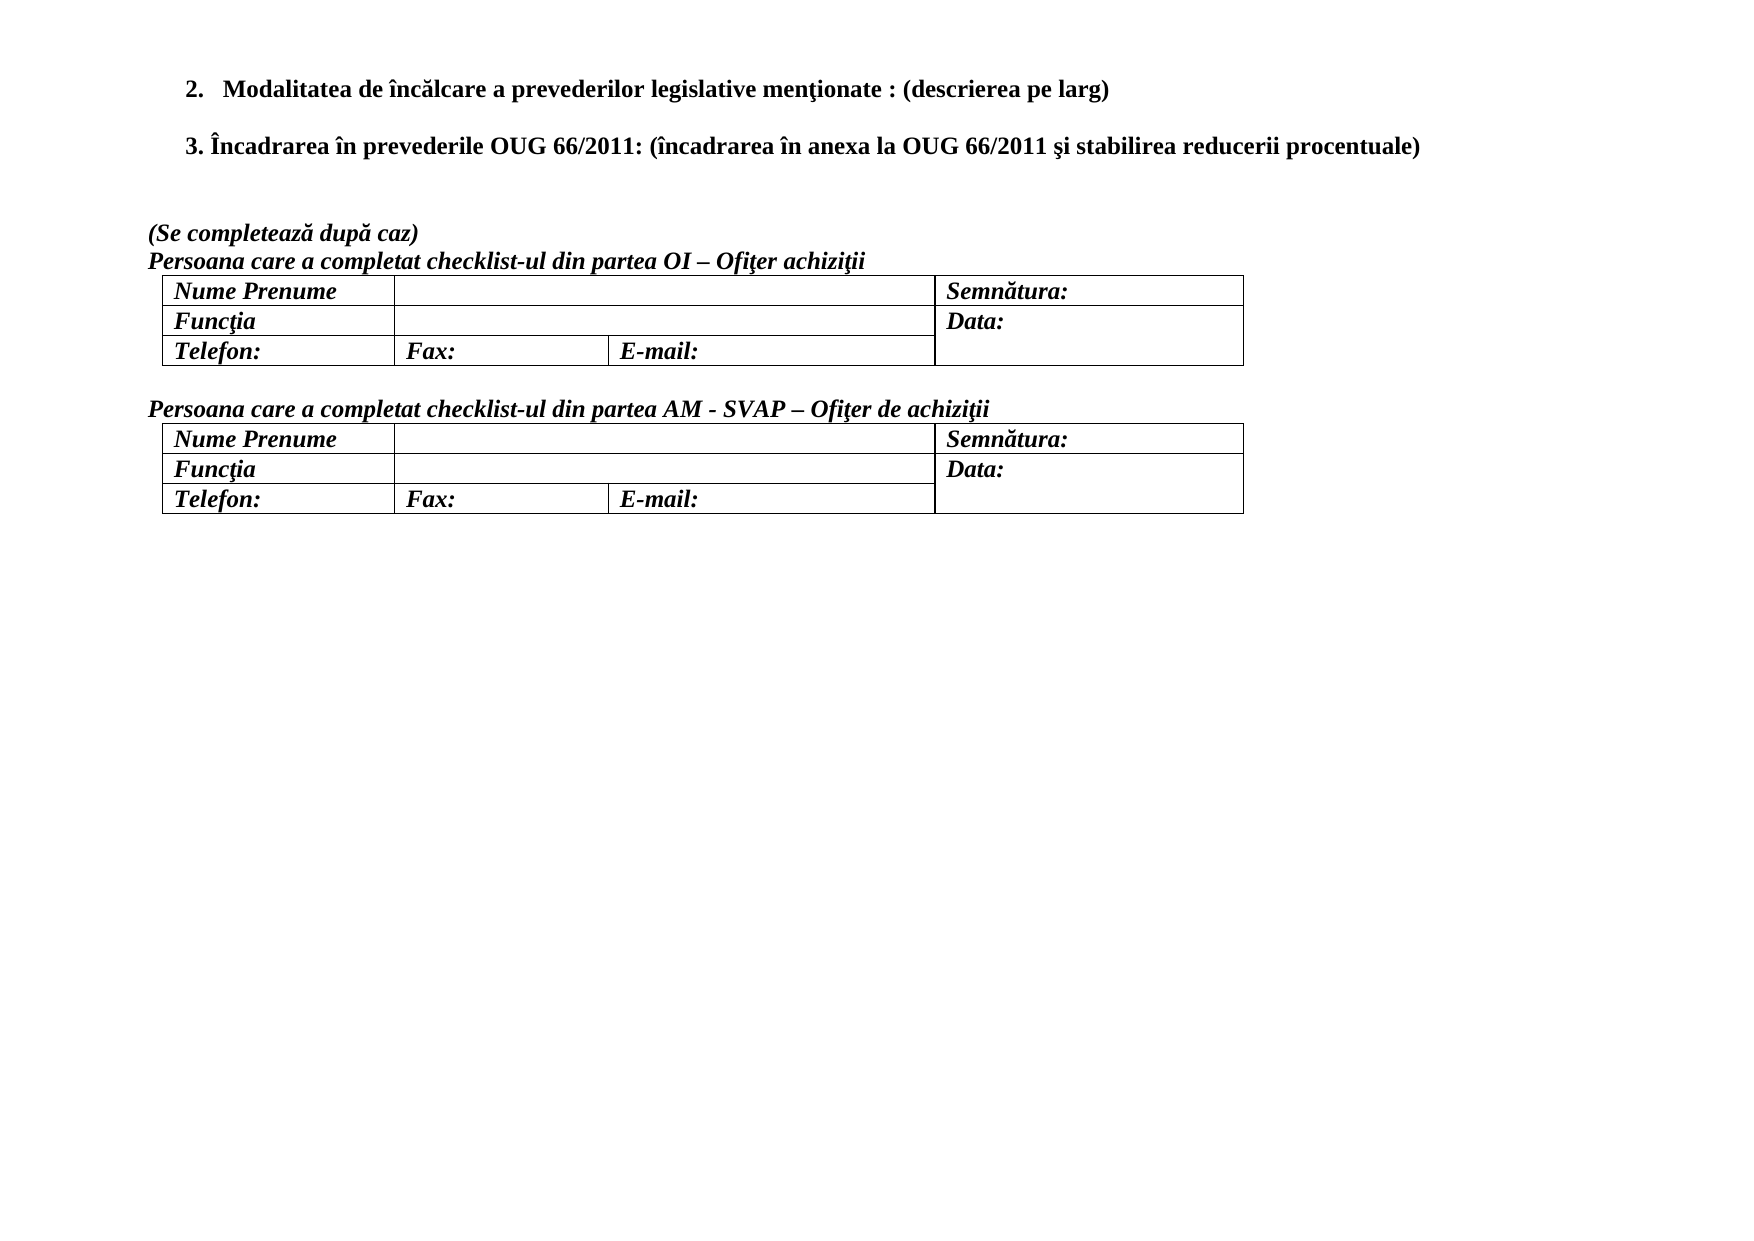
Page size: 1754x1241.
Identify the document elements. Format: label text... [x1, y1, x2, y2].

table_cell E-mail: [609, 336, 934, 364]
text Persoana care a completat checklist-ul din partea AM - SVAP – Ofiţer de achiziţii [148, 394, 1606, 423]
table_header Semnătura: [936, 276, 1243, 305]
table_cell Telefon: [163, 336, 394, 364]
table_cell Telefon: [163, 484, 394, 512]
table_cell Data: [936, 306, 1243, 364]
text (Se completează după caz) [148, 218, 1606, 246]
table_cell [395, 454, 934, 483]
text Persoana care a completat checklist-ul din partea OI – Ofiţer achiziţii [148, 246, 1606, 275]
table_cell E-mail: [609, 484, 934, 512]
table_header Nume Prenume [163, 276, 394, 305]
table_cell Data: [936, 454, 1243, 512]
table_cell [395, 306, 934, 335]
table_cell Funcţia [163, 306, 394, 335]
table_header Nume Prenume [163, 424, 394, 453]
table_header Semnătura: [936, 424, 1243, 453]
table_cell Fax: [395, 336, 608, 364]
table_header [395, 424, 934, 453]
table_header [395, 276, 934, 305]
table_cell Funcţia [163, 454, 394, 483]
text 3. Încadrarea în prevederile OUG 66/2011: (încadrarea în anexa la OUG 66/2011 şi stabilirea reducerii procentuale) [148, 131, 1606, 160]
list Modalitatea de încălcare a prevederilor legislative menţionate : (descrierea pe larg) [185, 74, 1606, 103]
table_cell Fax: [395, 484, 608, 512]
